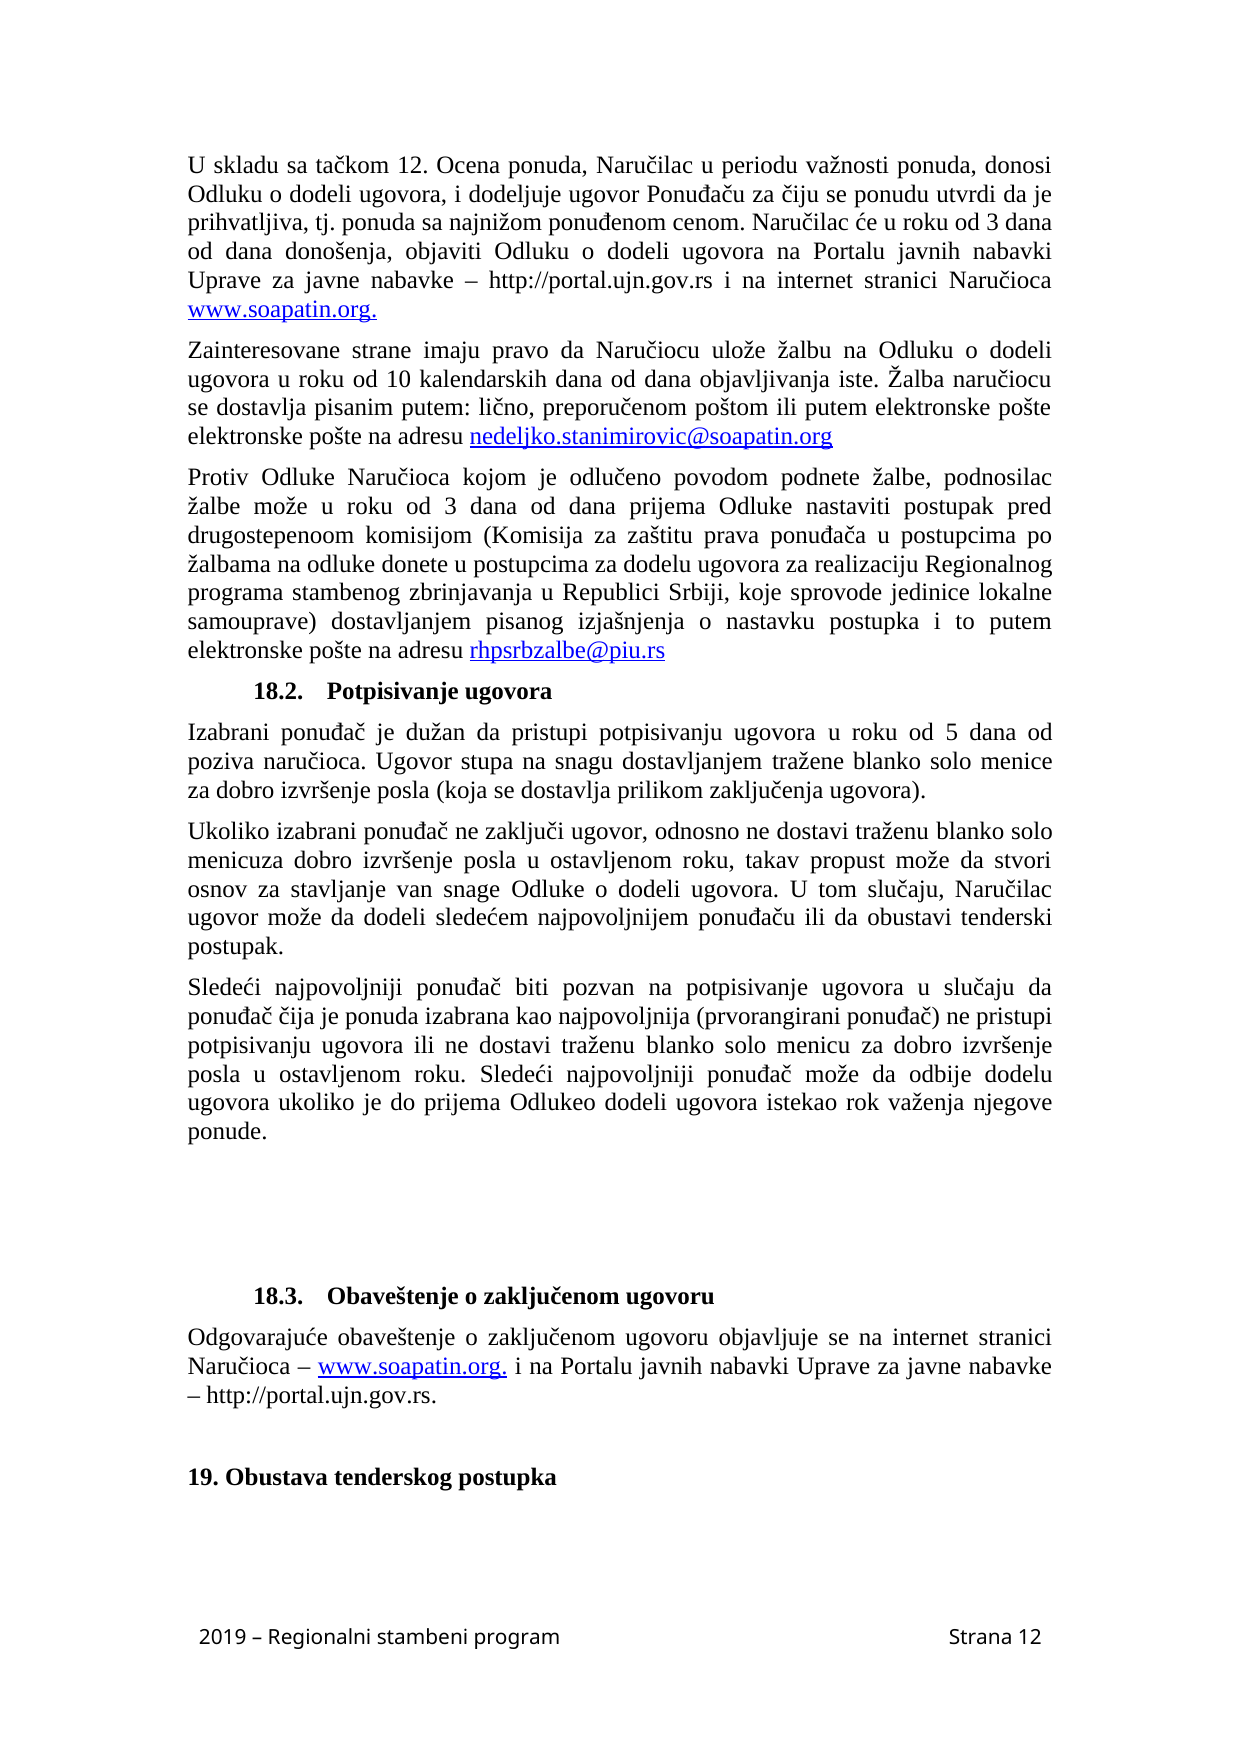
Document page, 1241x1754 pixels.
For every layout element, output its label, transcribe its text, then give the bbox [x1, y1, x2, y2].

text Izabrani ponuđač je dužan da pristupi potpisivanju ugovora u roku od 5 dana od poziva naručioca. Ugovor stupa na snagu dostavljanjem tražene blanko solo menice za dobro izvršenje posla (koja se dostavlja prilikom zaključenja ugovora). [187, 717, 1053, 804]
text U skladu sa tačkom 12. Ocena ponuda, Naručilac u periodu važnosti ponuda, donosi Odluku o dodeli ugovora, i dodeljuje ugovor Ponuđaču za čiju se ponudu utvrdi da je prihvatljiva, tj. ponuda sa najnižom ponuđenom cenom. Naručilac će u roku od 3 dana od dana donošenja, objaviti Odluku o dodeli ugovora na Portalu javnih nabavki Uprave za javne nabavke – http://portal.ujn.gov.rs i na internet stranici Naručioca www.soapatin.org. [187, 150, 1053, 322]
text Zainteresovane strane imaju pravo da Naručiocu ulože žalbu na Odluku o dodeli ugovora u roku od 10 kalendarskih dana od dana objavljivanja iste. Žalba naručiocu se dostavlja pisanim putem: lično, preporučenom poštom ili putem elektronske pošte elektronske pošte na adresu nedeljko.stanimirovic@soapatin.org [187, 335, 1053, 450]
list Obaveštenje o zaključenom ugovoru [253, 1281, 1053, 1310]
text Protiv Odluke Naručioca kojom je odlučeno povodom podnete žalbe, podnosilac žalbe može u roku od 3 dana od dana prijema Odluke nastaviti postupak pred drugostepenoom komisijom (Komisija za zaštitu prava ponuđača u postupcima po žalbama na odluke donete u postupcima za dodelu ugovora za realizaciju Regionalnog programa stambenog zbrinjavanja u Republici Srbiji, koje sprovode jedinice lokalne samouprave) dostavljanjem pisanog izjašnjenja o nastavku postupka i to putem elektronske pošte na adresu rhpsrbzalbe@piu.rs [187, 462, 1053, 664]
text Odgovarajuće obaveštenje o zaključenom ugovoru objavljuje se na internet stranici Naručioca – www.soapatin.org. i na Portalu javnih nabavki Uprave za javne nabavke – http://portal.ujn.gov.rs. [187, 1322, 1053, 1409]
list Obustava tenderskog postupka [187, 1462, 1053, 1491]
list Potpisivanje ugovora [253, 676, 1053, 705]
text Sledeći najpovoljniji ponuđač biti pozvan na potpisivanje ugovora u slučaju da ponuđač čija je ponuda izabrana kao najpovoljnija (prvorangirani ponuđač) ne pristupi potpisivanju ugovora ili ne dostavi traženu blanko solo menicu za dobro izvršenje posla u ostavljenom roku. Sledeći najpovoljniji ponuđač može da odbije dodelu ugovora ukoliko je do prijema Odlukeo dodeli ugovora istekao rok važenja njegove ponude. [187, 972, 1053, 1145]
text Ukoliko izabrani ponuđač ne zaključi ugovor, odnosno ne dostavi traženu blanko solo menicuza dobro izvršenje posla u ostavljenom roku, takav propust može da stvori osnov za stavljanje van snage Odluke o dodeli ugovora. U tom slučaju, Naručilac ugovor može da dodeli sledećem najpovoljnijem ponuđaču ili da obustavi tenderski postupak. [187, 816, 1053, 960]
